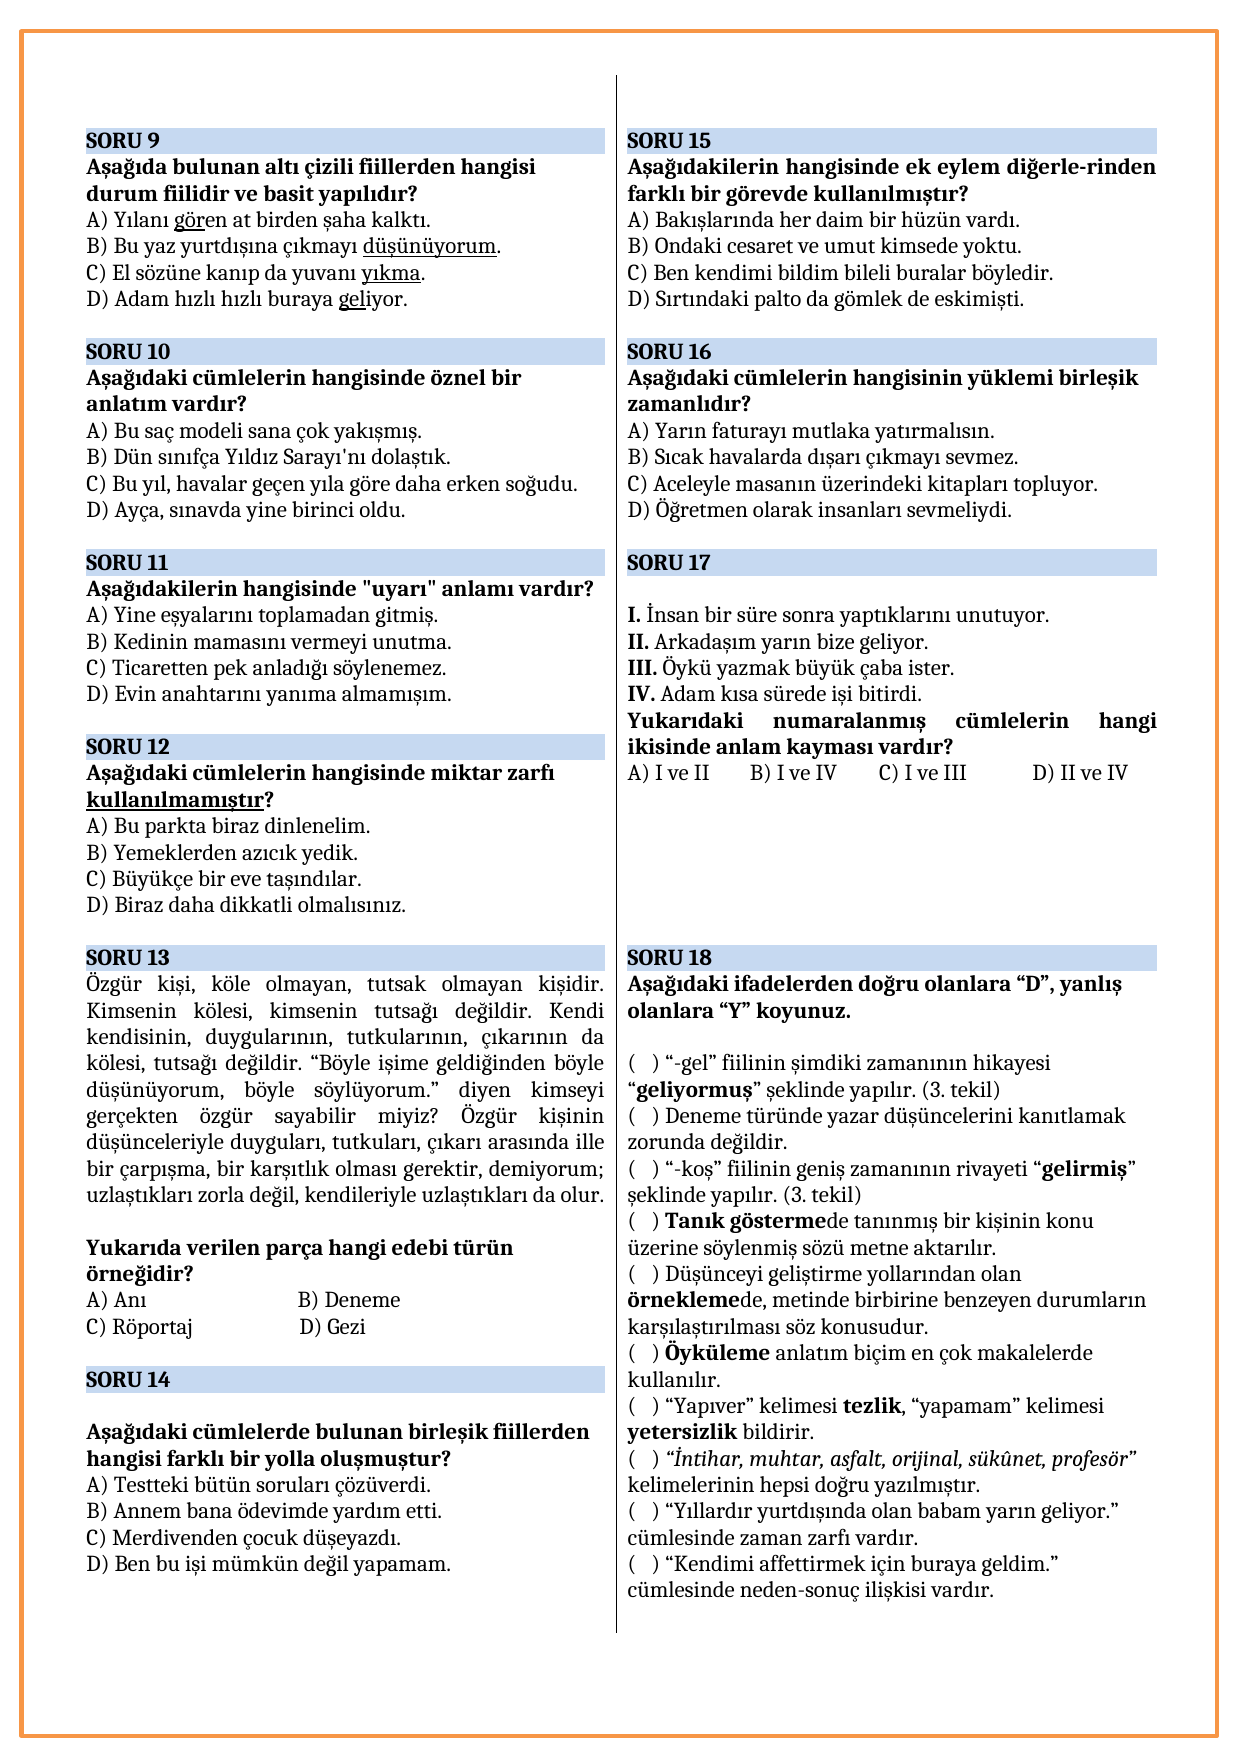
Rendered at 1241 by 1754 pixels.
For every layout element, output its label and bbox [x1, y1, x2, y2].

table_header [75, 75, 616, 1633]
table_header [617, 75, 1168, 1633]
